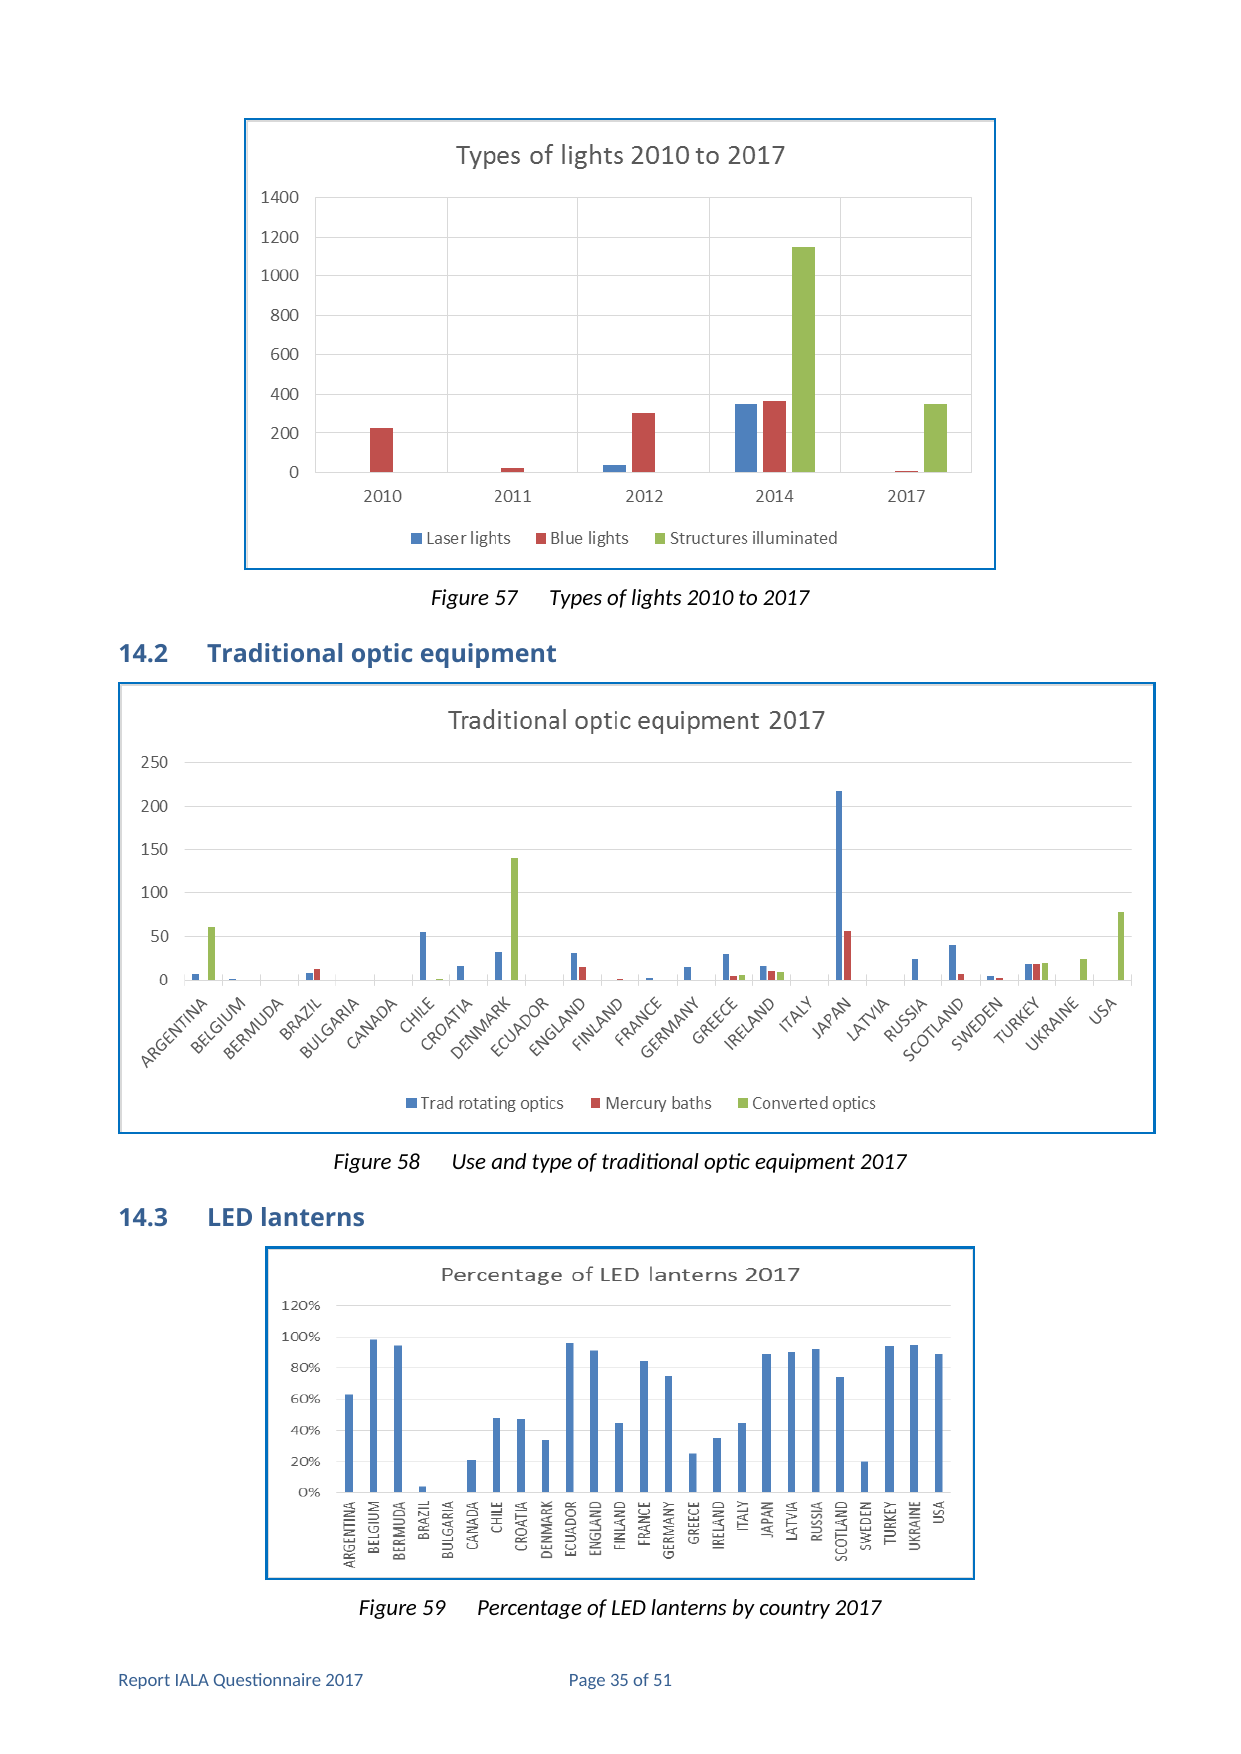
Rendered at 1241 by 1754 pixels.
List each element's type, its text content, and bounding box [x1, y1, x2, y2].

picture [268, 1249, 973, 1578]
picture [120, 684, 1153, 1132]
subtitle LED lanterns [118, 1200, 1122, 1234]
text Percentage of LED lanterns by country 2017 [118, 1593, 1122, 1621]
text Types of lights 2010 to 2017 [118, 583, 1122, 611]
text Use and type of traditional optic equipment 2017 [118, 1147, 1122, 1175]
subtitle Traditional optic equipment [118, 636, 1122, 670]
picture [246, 120, 994, 568]
